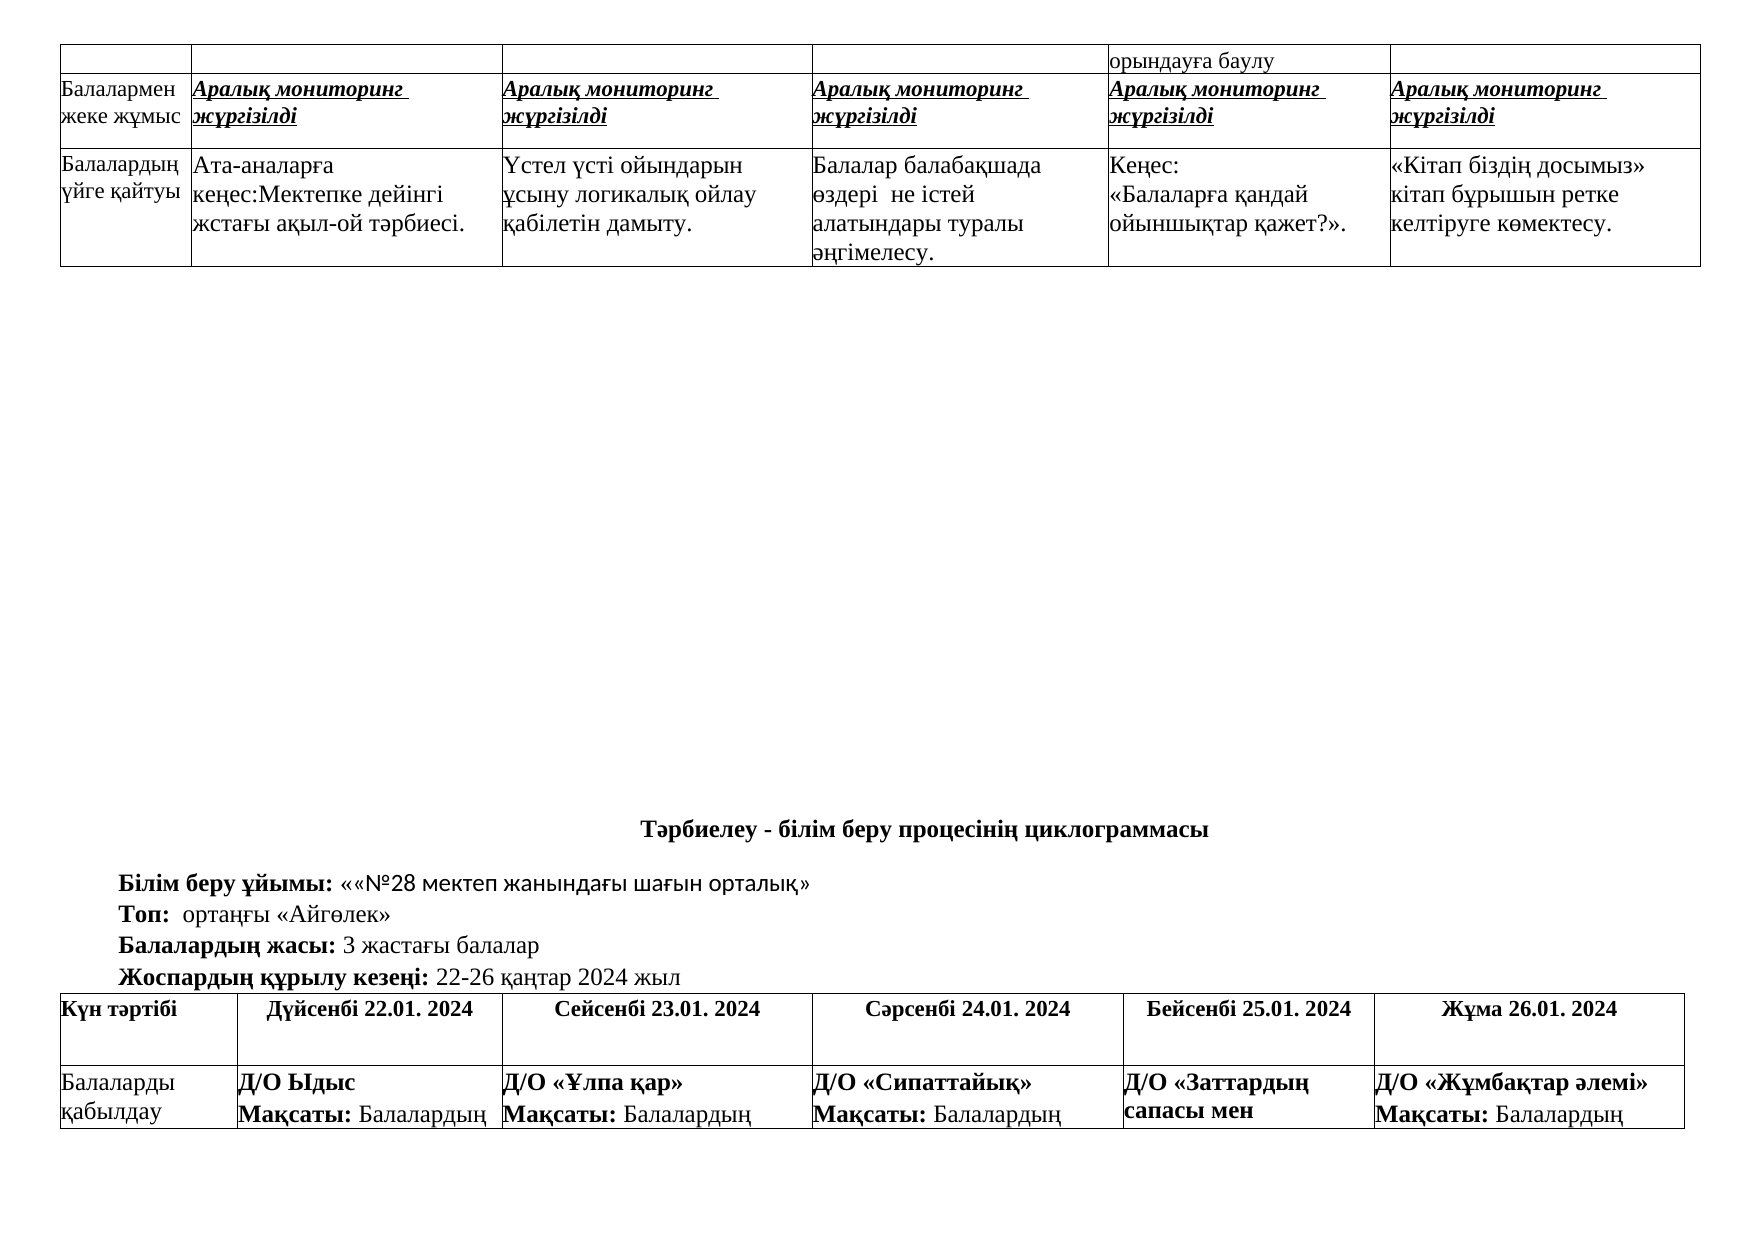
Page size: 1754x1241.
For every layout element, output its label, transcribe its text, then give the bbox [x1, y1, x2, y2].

table_cell Аралық мониторинг жүргізілді [192, 74, 502, 148]
table_cell Үстел үсті ойындарын ұсыну логикалық ойлау қабілетін дамыту. [503, 149, 812, 266]
table_cell Аралық мониторинг жүргізілді [503, 74, 812, 148]
table_cell «Кітап біздің досымыз» кітап бұрышын ретке келтіруге көмектесу. [1391, 149, 1700, 266]
table_cell Аралық мониторинг жүргізілді [1109, 74, 1390, 148]
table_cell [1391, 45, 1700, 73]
table_cell Кеңес: «Балаларға қандай ойыншықтар қажет?». [1109, 149, 1390, 266]
text Тәрбиелеу - білім беру процесінің циклограммасы [213, 814, 1636, 843]
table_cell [1124, 1066, 1374, 1128]
table_header Сәрсенбі 24.01. 2024 [813, 994, 1123, 1065]
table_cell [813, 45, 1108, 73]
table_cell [1375, 1066, 1684, 1128]
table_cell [503, 1066, 812, 1128]
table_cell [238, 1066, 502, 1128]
table_header Сейсенбі 23.01. 2024 [503, 994, 812, 1065]
text Топ: ортаңғы «Айгөлек» [118, 899, 1636, 928]
table_cell Ата-аналарға кеңес:Мектепке дейінгі жстағы ақыл-ой тәрбиесі. [192, 149, 502, 266]
table_cell Аралық мониторинг жүргізілді [1391, 74, 1700, 148]
table_header Бейсенбі 25.01. 2024 [1124, 994, 1374, 1065]
table_header Жұма 26.01. 2024 [1375, 994, 1684, 1065]
table_cell Балаларды қабылдау [61, 1066, 237, 1128]
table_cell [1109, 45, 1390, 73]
table_cell Балалармен жеке жұмыс [61, 74, 191, 148]
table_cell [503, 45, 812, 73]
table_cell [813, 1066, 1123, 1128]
text Балалардың жасы: 3 жастағы балалар [118, 931, 1636, 959]
text Жоспардың құрылу кезеңі: 22-26 қаңтар 2024 жыл [118, 962, 1636, 990]
text Білім беру ұйымы: ««№28 мектеп жанындағы шағын орталық» [118, 867, 1636, 897]
table_cell Балалардың үйге қайтуы [61, 149, 191, 266]
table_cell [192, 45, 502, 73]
table_cell Балалар балабақшада өздері не істей алатындары туралы әңгімелесу. [813, 149, 1108, 266]
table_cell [61, 45, 191, 73]
table_header Күн тәртібі [61, 994, 237, 1065]
table_cell Аралық мониторинг жүргізілді [813, 74, 1108, 148]
table_header Дүйсенбі 22.01. 2024 [238, 994, 502, 1065]
